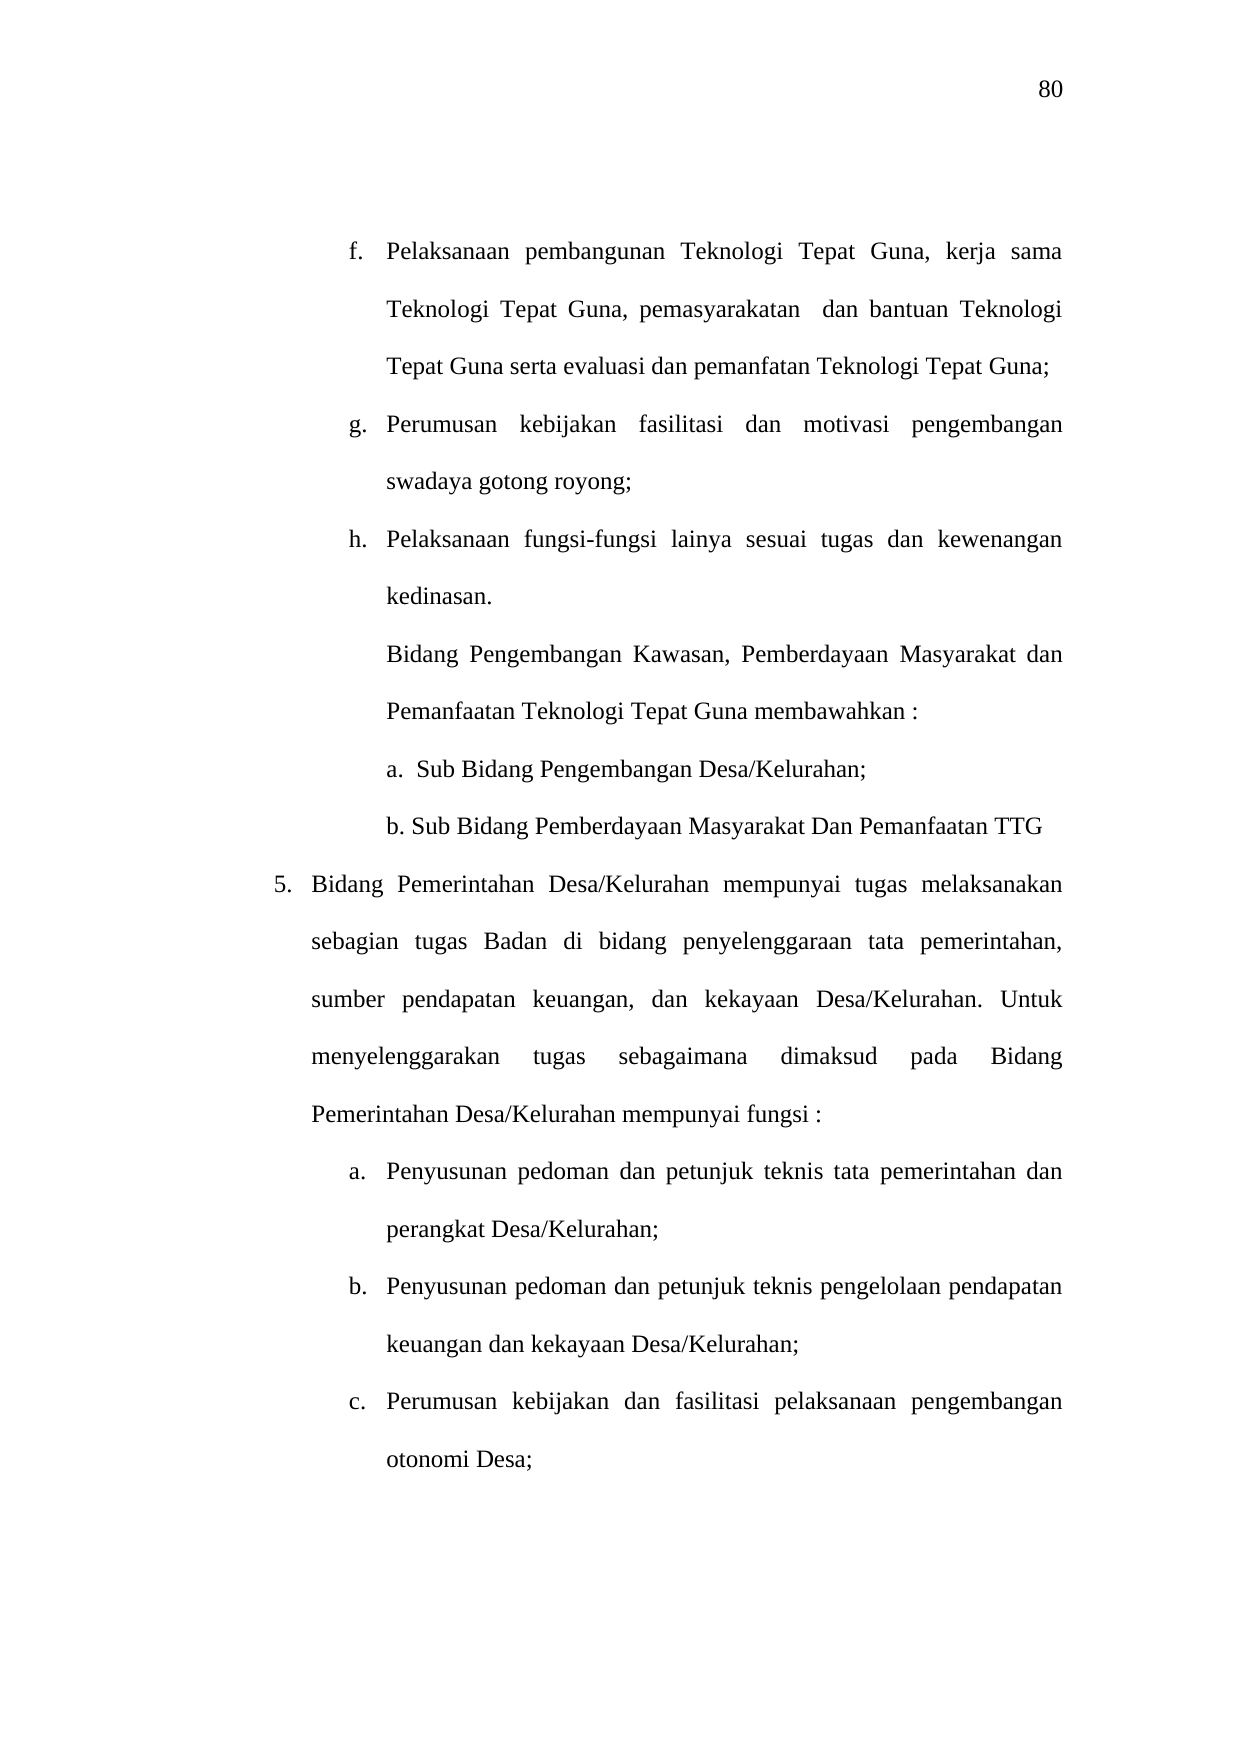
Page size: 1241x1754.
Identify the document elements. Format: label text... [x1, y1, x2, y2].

list a. Sub Bidang Pengembangan Desa/Kelurahan; [386, 754, 1063, 782]
list Bidang Pengembangan Kawasan, Pemberdayaan Masyarakat dan Pemanfaatan Teknologi Tepat Guna membawahkan : [386, 639, 1063, 725]
list Perumusan kebijakan fasilitasi dan motivasi pengembangan swadaya gotong royong; [349, 409, 1063, 495]
list Bidang Pemerintahan Desa/Kelurahan mempunyai tugas melaksanakan sebagian tugas Badan di bidang penyelenggaraan tata pemerintahan, sumber pendapatan keuangan, dan kekayaan Desa/Kelurahan. Untuk menyelenggarakan tugas sebagaimana dimaksud pada Bidang Pemerintahan Desa/Kelurahan mempunyai fungsi : [274, 869, 1063, 1127]
list Penyusunan pedoman dan petunjuk teknis pengelolaan pendapatan keuangan dan kekayaan Desa/Kelurahan; [349, 1271, 1063, 1357]
list Pelaksanaan pembangunan Teknologi Tepat Guna, kerja sama Teknologi Tepat Guna, pemasyarakatan dan bantuan Teknologi Tepat Guna serta evaluasi dan pemanfatan Teknologi Tepat Guna; [349, 236, 1063, 380]
list Pelaksanaan fungsi-fungsi lainya sesuai tugas dan kewenangan kedinasan. [349, 524, 1063, 610]
list b. Sub Bidang Pemberdayaan Masyarakat Dan Pemanfaatan TTG [386, 811, 1063, 840]
list Penyusunan pedoman dan petunjuk teknis tata pemerintahan dan perangkat Desa/Kelurahan; [349, 1156, 1063, 1242]
list Perumusan kebijakan dan fasilitasi pelaksanaan pengembangan otonomi Desa; [349, 1386, 1063, 1472]
